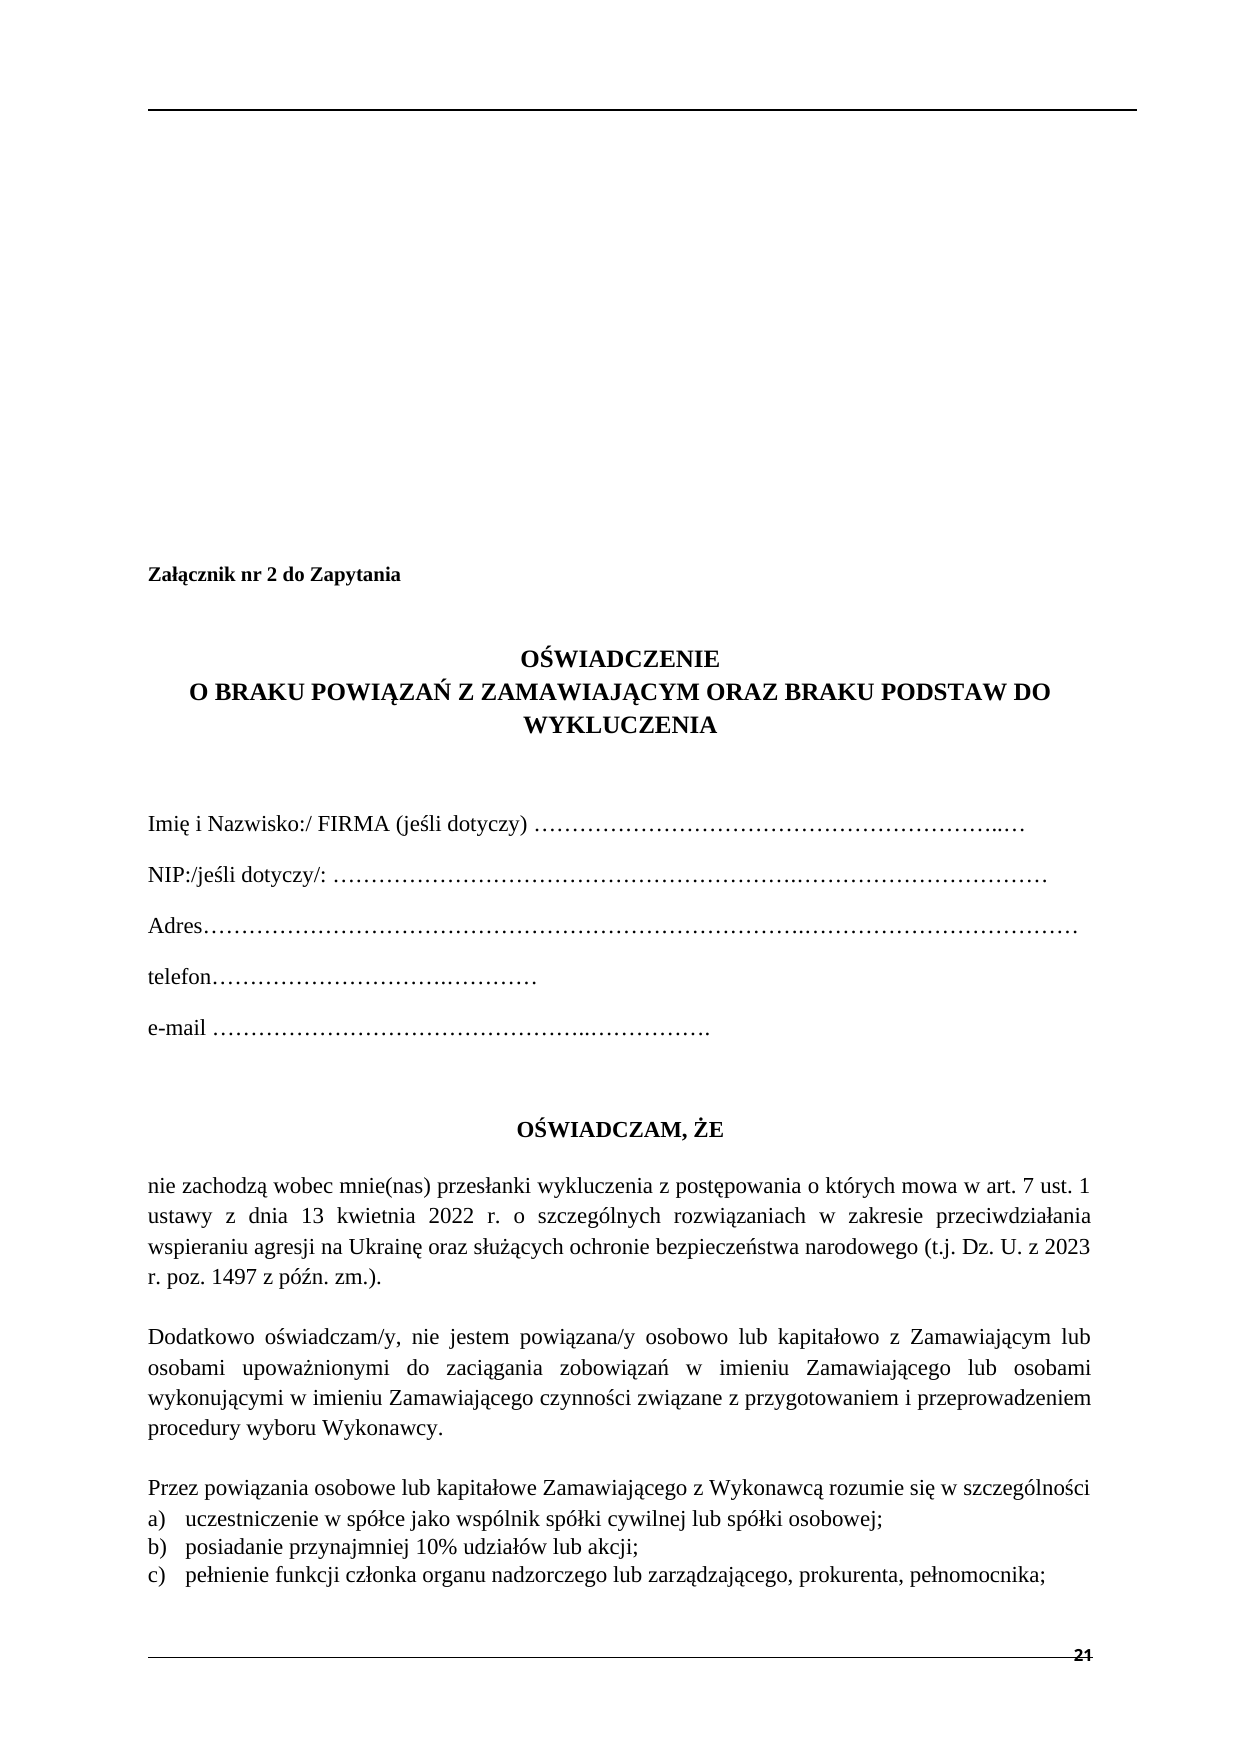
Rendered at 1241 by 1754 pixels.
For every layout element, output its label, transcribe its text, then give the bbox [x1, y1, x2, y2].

text Dodatkowo oświadczam/y, nie jestem powiązana/y osobowo lub kapitałowo z Zamawiającym lub osobami upoważnionymi do zaciągania zobowiązań w imieniu Zamawiającego lub osobami wykonującymi w imieniu Zamawiającego czynności związane z przygotowaniem i przeprowadzeniem procedury wyboru Wykonawcy. [148, 1323, 1093, 1440]
text Załącznik nr 2 do Zapytania [148, 562, 1093, 586]
text Adres…………………………………………………………………….……………………………… [148, 912, 1093, 938]
text e-mail …………………………………………..……………. [148, 1014, 1093, 1040]
text nie zachodzą wobec mnie(nas) przesłanki wykluczenia z postępowania o których mowa w art. 7 ust. 1 ustawy z dnia 13 kwietnia 2022 r. o szczególnych rozwiązaniach w zakresie przeciwdziałania wspieraniu agresji na Ukrainę oraz służących ochronie bezpieczeństwa narodowego (t.j. Dz. U. z 2023 r. poz. 1497 z późn. zm.). [148, 1172, 1093, 1289]
text Imię i Nazwisko:/ FIRMA (jeśli dotyczy) ……………………………………………………..… [148, 809, 1093, 836]
text NIP:/jeśli dotyczy/: …………………………………………………….…………………………… [148, 861, 1093, 887]
text telefon………………………….………… [148, 963, 1093, 989]
text OŚWIADCZENIE [148, 644, 1093, 673]
list pełnienie funkcji członka organu nadzorczego lub zarządzającego, prokurenta, pełnomocnika; [148, 1562, 1093, 1588]
list posiadanie przynajmniej 10% udziałów lub akcji; [148, 1533, 1093, 1559]
list uczestniczenie w spółce jako wspólnik spółki cywilnej lub spółki osobowej; [148, 1505, 1093, 1531]
text O BRAKU POWIĄZAŃ Z ZAMAWIAJĄCYM ORAZ BRAKU PODSTAW DO WYKLUCZENIA [148, 677, 1093, 739]
text Przez powiązania osobowe lub kapitałowe Zamawiającego z Wykonawcą rozumie się w szczególności [148, 1474, 1093, 1501]
text OŚWIADCZAM, ŻE [148, 1116, 1093, 1142]
